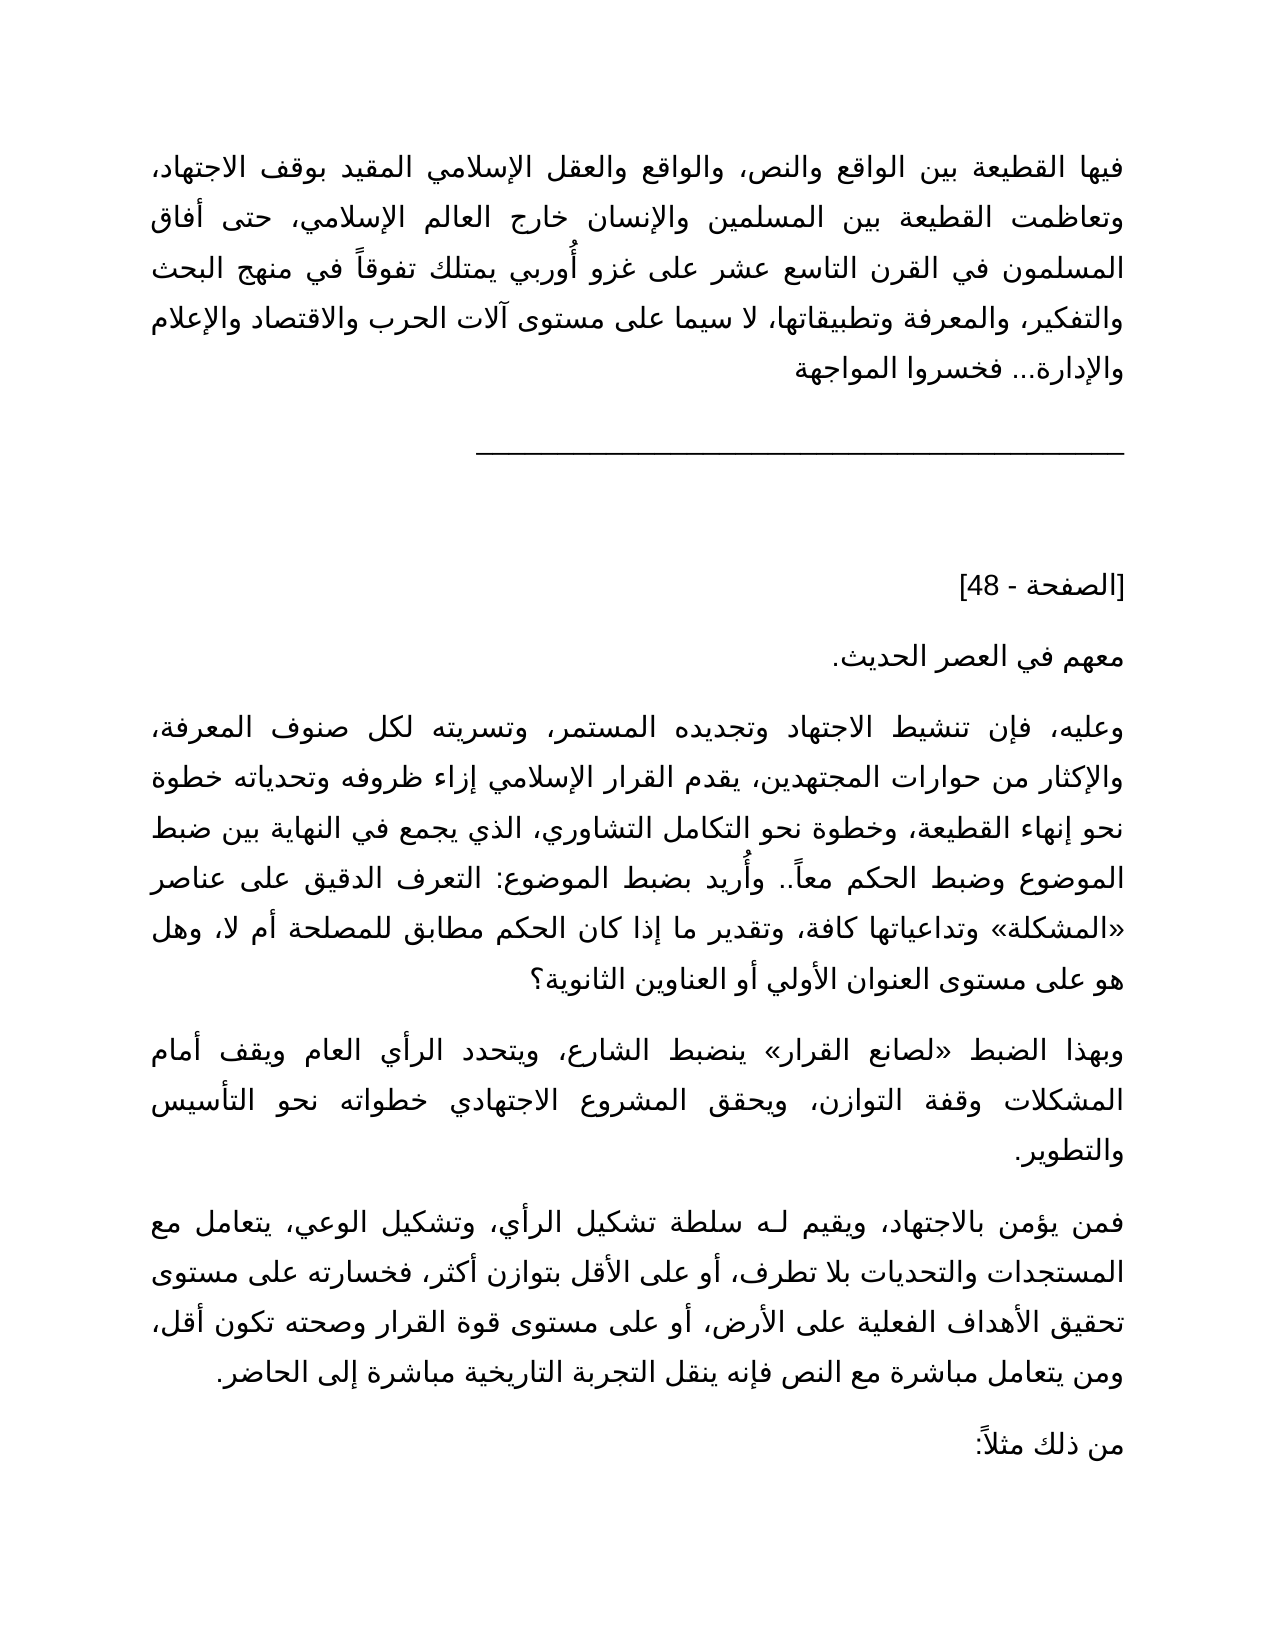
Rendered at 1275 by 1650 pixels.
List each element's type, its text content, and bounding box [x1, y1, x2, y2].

text وعليه، فإن تنشيط الاجتهاد وتجديده المستمر، وتسريته لكل صنوف المعرفة، والإكثار من حوارات المجتهدين، يقدم القرار الإسلامي إزاء ظروفه وتحدياته خطوة نحو إنهاء القطيعة، وخطوة نحو التكامل التشاوري، الذي يجمع في النهاية بين ضبط الموضوع وضبط الحكم معاً.. وأُريد بضبط الموضوع: التعرف الدقيق على عناصر «المشكلة» وتداعياتها كافة، وتقدير ما إذا كان الحكم مطابق للمصلحة أم لا، وهل هو على مستوى العنوان الأولي أو العناوين الثانوية؟ [150, 710, 1125, 995]
text من ذلك مثلاً: [150, 1427, 1125, 1460]
text فمن يؤمن بالاجتهاد، ويقيم لـه سلطة تشكيل الرأي، وتشكيل الوعي، يتعامل مع المستجدات والتحديات بلا تطرف، أو على الأقل بتوازن أكثر، فخسارته على مستوى تحقيق الأهداف الفعلية على الأرض، أو على مستوى قوة القرار وصحته تكون أقل، ومن يتعامل مباشرة مع النص فإنه ينقل التجربة التاريخية مباشرة إلى الحاضر. [150, 1204, 1125, 1389]
text [الصفحة - 48] [150, 568, 1125, 601]
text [150, 150, 1125, 385]
text ________________________________________ [150, 422, 1125, 456]
text وبهذا الضبط «لصانع القرار» ينضبط الشارع، ويتحدد الرأي العام ويقف أمام المشكلات وقفة التوازن، ويحقق المشروع الاجتهادي خطواته نحو التأسيس والتطوير. [150, 1033, 1125, 1167]
text معهم في العصر الحديث. [150, 639, 1125, 672]
